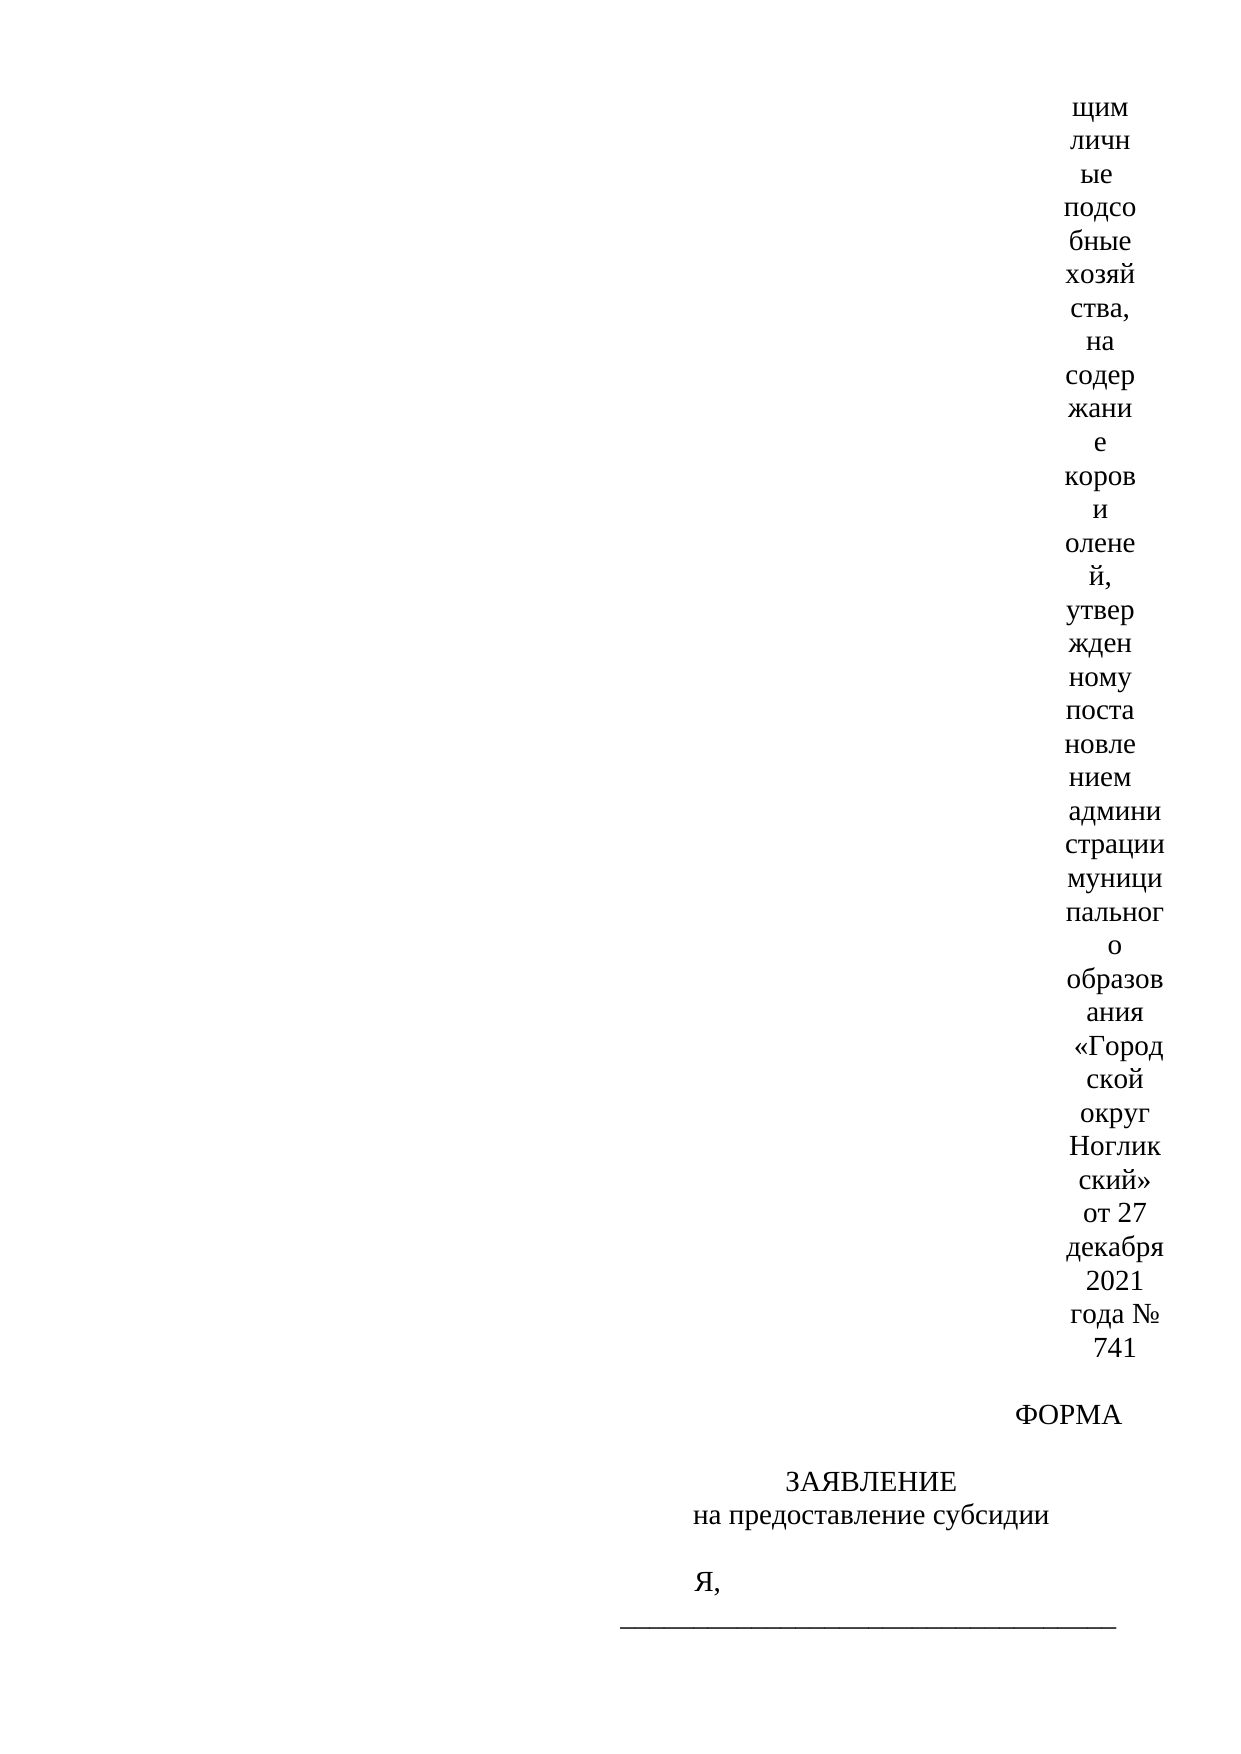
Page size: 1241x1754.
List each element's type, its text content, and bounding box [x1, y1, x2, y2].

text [1063, 89, 1137, 491]
text и оленей, утвержденному постановлением [1063, 491, 1137, 793]
text от 27 декабря 2021 года № 741 [1063, 1196, 1166, 1363]
text ЗАЯВЛЕНИЕ [620, 1464, 1122, 1497]
text на предоставление субсидии [620, 1497, 1122, 1531]
text ФОРМА [620, 1397, 1122, 1430]
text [620, 1564, 1122, 1632]
text администрации муниципального образования [1063, 793, 1166, 1028]
text «Городской округ Ногликский» [1063, 1028, 1166, 1196]
